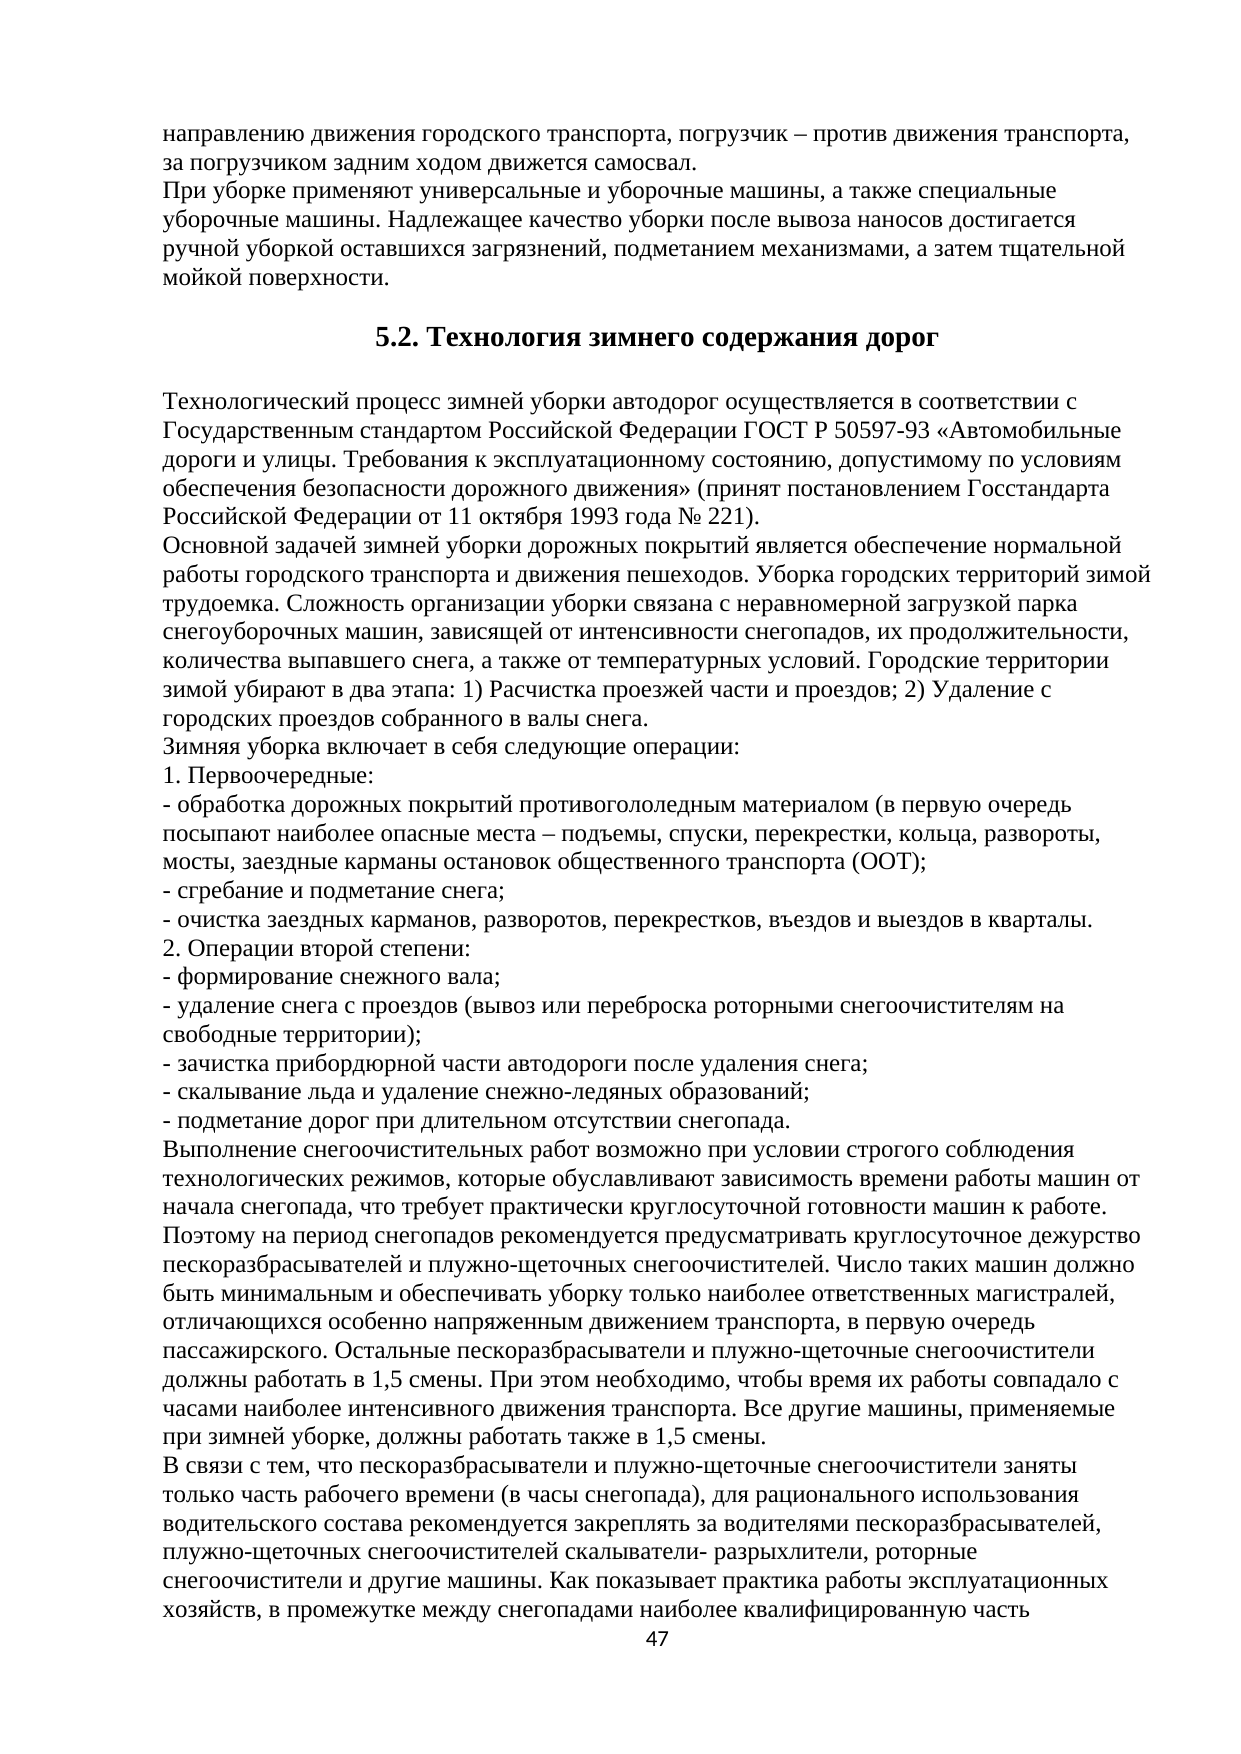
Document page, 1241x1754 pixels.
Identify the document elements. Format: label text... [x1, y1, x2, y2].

text Основной задачей зимней уборки дорожных покрытий является обеспечение нормальной работы городского транспорта и движения пешеходов. Уборка городских территорий зимой трудоемка. Сложность организации уборки связана с неравномерной загрузкой парка снегоуборочных машин, зависящей от интенсивности снегопадов, их продолжительности, количества выпавшего снега, а также от температурных условий. Городские территории зимой убирают в два этапа: 1) Расчистка проезжей части и проездов; 2) Удаление с городских проездов собранного в валы снега. [162, 530, 1152, 731]
text Зимняя уборка включает в себя следующие операции: [162, 731, 1152, 760]
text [162, 118, 1152, 176]
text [162, 1450, 1152, 1623]
text - удаление снега с проездов (вывоз или переброска роторными снегоочистителям на свободные территории); [162, 990, 1152, 1048]
text - скалывание льда и удаление снежно-ледяных образований; [162, 1076, 1152, 1105]
text - зачистка прибордюрной части автодороги после удаления снега; [162, 1048, 1152, 1076]
text Выполнение снегоочистительных работ возможно при условии строгого соблюдения технологических режимов, которые обуславливают зависимость времени работы машин от начала снегопада, что требует практически круглосуточной готовности машин к работе. Поэтому на период снегопадов рекомендуется предусматривать круглосуточное дежурство пескоразбрасывателей и плужно-щеточных снегоочистителей. Число таких машин должно быть минимальным и обеспечивать уборку только наиболее ответственных магистралей, отличающихся особенно напряженным движением транспорта, в первую очередь пассажирского. Остальные пескоразбрасыватели и плужно-щеточные снегоочистители должны работать в 1,5 смены. При этом необходимо, чтобы время их работы совпадало с часами наиболее интенсивного движения транспорта. Все другие машины, применяемые при зимней уборке, должны работать также в 1,5 смены. [162, 1134, 1152, 1450]
text - сгребание и подметание снега; [162, 875, 1152, 904]
text - очистка заездных карманов, разворотов, перекрестков, въездов и выездов в кварталы. [162, 904, 1152, 933]
text 2. Операции второй степени: [162, 933, 1152, 961]
text - подметание дорог при длительном отсутствии снегопада. [162, 1105, 1152, 1134]
text 5.2. Технология зимнего содержания дорог [162, 319, 1152, 353]
text - обработка дорожных покрытий противогололедным материалом (в первую очередь посыпают наиболее опасные места – подъемы, спуски, перекрестки, кольца, развороты, мосты, заездные карманы остановок общественного транспорта (ООТ); [162, 789, 1152, 875]
text 1. Первоочередные: [162, 760, 1152, 789]
text При уборке применяют универсальные и уборочные машины, а также специальные уборочные машины. Надлежащее качество уборки после вывоза наносов достигается ручной уборкой оставшихся загрязнений, подметанием механизмами, а затем тщательной мойкой поверхности. [162, 176, 1152, 291]
text Технологический процесс зимней уборки автодорог осуществляется в соответствии с Государственным стандартом Российской Федерации ГОСТ Р 50597-93 «Автомобильные дороги и улицы. Требования к эксплуатационному состоянию, допустимому по условиям обеспечения безопасности дорожного движения» (принят постановлением Госстандарта Российской Федерации от 11 октября 1993 года № 221). [162, 386, 1152, 530]
text - формирование снежного вала; [162, 961, 1152, 990]
